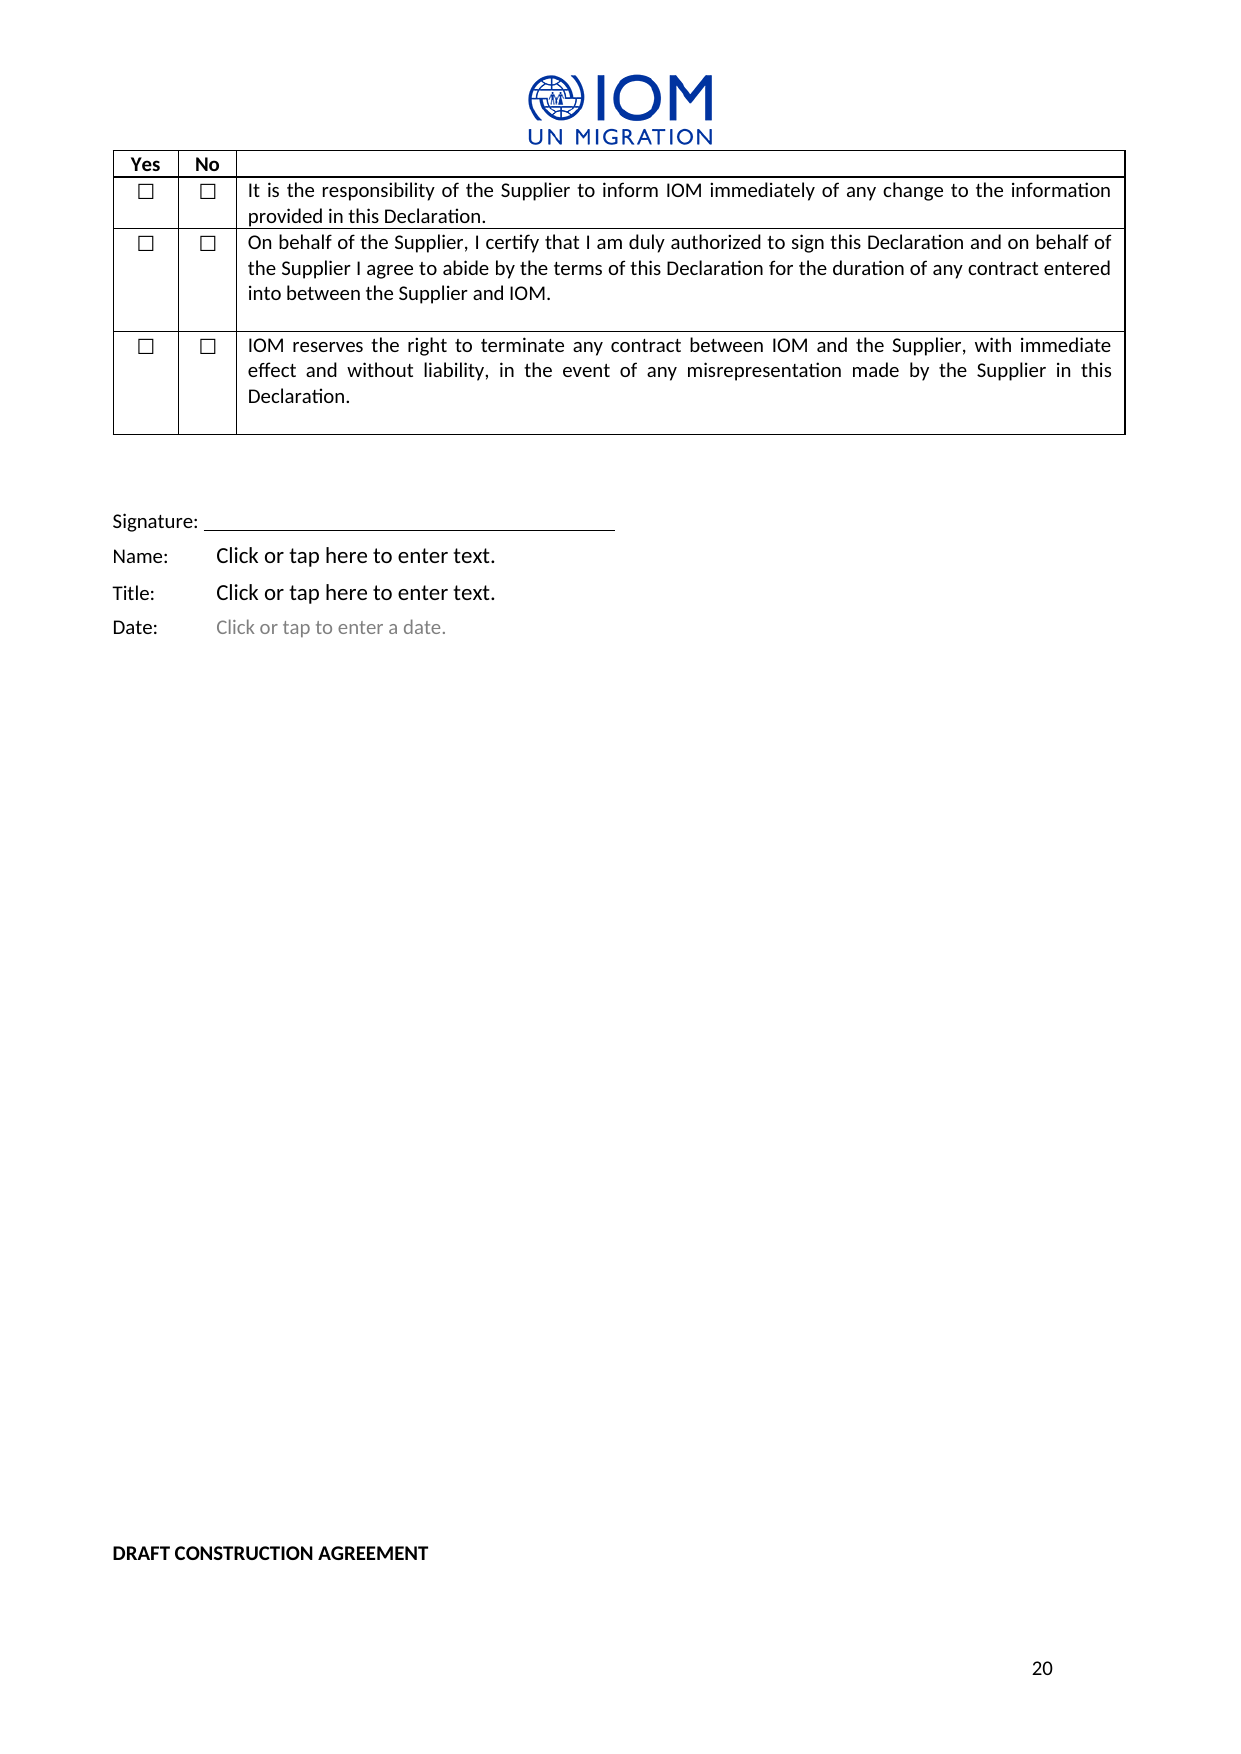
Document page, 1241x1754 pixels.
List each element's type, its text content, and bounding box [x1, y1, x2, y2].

table_header [237, 151, 1124, 176]
text DRAFT CONSTRUCTION AGREEMENT [112, 1540, 1128, 1565]
text Name: [112, 542, 1128, 570]
text Date: [112, 614, 1128, 640]
table_header Yes [114, 151, 178, 176]
table_cell IOM reserves the right to terminate any contract between IOM and the Supplier, with immediate effect and without liability, in the event of any misrepresentation made by the Supplier in this Declaration. [237, 332, 1124, 434]
picture [524, 73, 716, 146]
table_header No [179, 151, 236, 176]
table_cell It is the responsibility of the Supplier to inform IOM immediately of any change to the information provided in this Declaration. [237, 178, 1124, 228]
text Signature: [112, 508, 1128, 533]
text Title: [112, 578, 1128, 606]
table_cell On behalf of the Supplier, I certify that I am duly authorized to sign this Declaration and on behalf of the Supplier I agree to abide by the terms of this Declaration for the duration of any contract entered into between the Supplier and IOM. [237, 229, 1124, 331]
